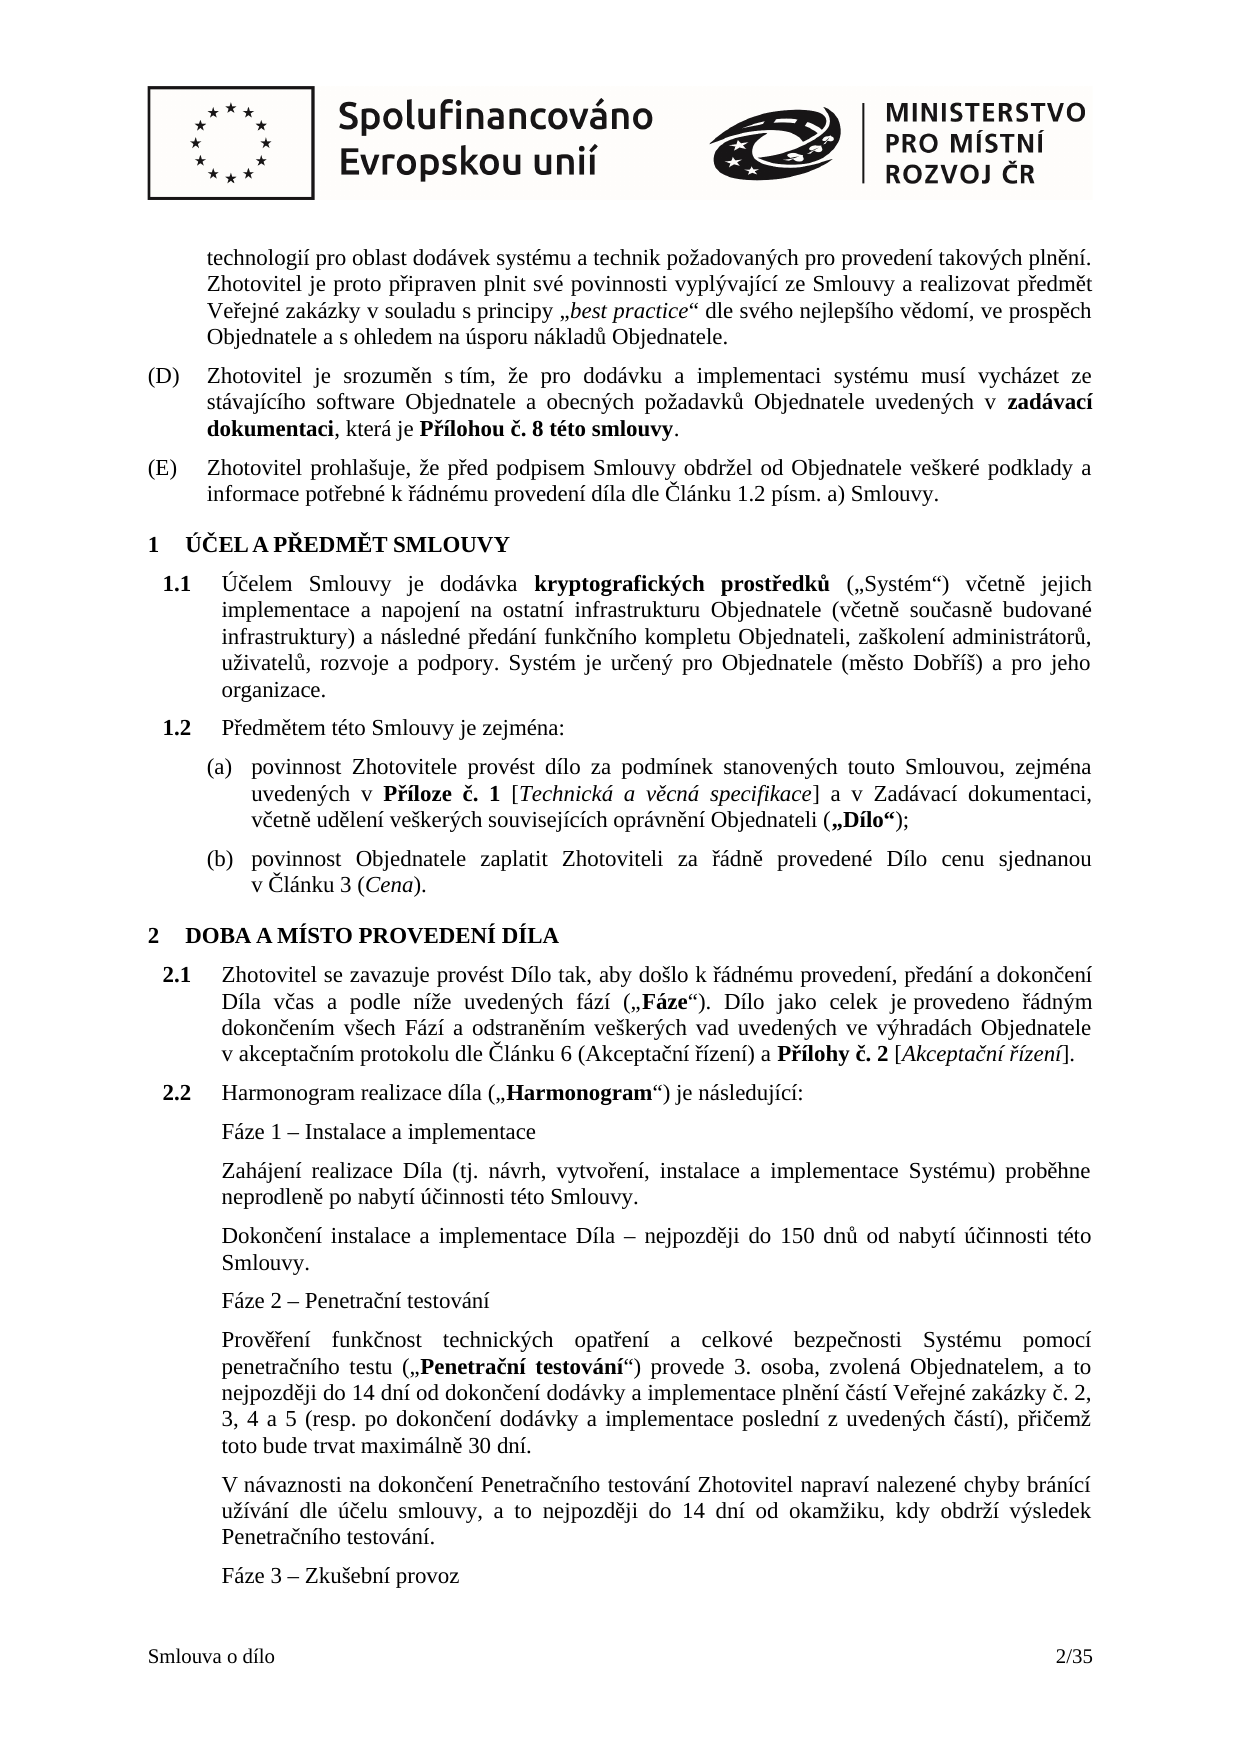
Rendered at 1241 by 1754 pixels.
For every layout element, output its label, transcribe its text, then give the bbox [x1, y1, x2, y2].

subtitle Doba a místo provedení Díla [148, 923, 1093, 949]
list Fáze 2 – Penetrační testování [221, 1287, 1093, 1314]
list Fáze 3 – Zkušební provoz [221, 1562, 1093, 1588]
text Předmětem této Smlouvy je zejména: [162, 714, 1093, 741]
list Dokončení instalace a implementace Díla – nejpozději do 150 dnů od nabytí účinnosti této Smlouvy. [221, 1222, 1093, 1275]
list Zhotovitel prohlašuje, že před podpisem Smlouvy obdržel od Objednatele veškeré podklady a informace potřebné k řádnému provedení díla dle Článku 1.2 písm. a) Smlouvy. [148, 454, 1093, 506]
list Zahájení realizace Díla (tj. návrh, vytvoření, instalace a implementace Systému) proběhne neprodleně po nabytí účinnosti této Smlouvy. [221, 1157, 1093, 1210]
picture [147, 86, 1093, 200]
text povinnost Zhotovitele provést dílo za podmínek stanovených touto Smlouvou, zejména uvedených v Příloze č. 1 [Technická a věcná specifikace] a v Zadávací dokumentaci, včetně udělení veškerých souvisejících oprávnění Objednateli („Dílo“); [207, 753, 1093, 832]
text Zhotovitel se zavazuje provést Dílo tak, aby došlo k řádnému provedení, předání a dokončení Díla včas a podle níže uvedených fází („Fáze“). Dílo jako celek je provedeno řádným dokončením všech Fází a odstraněním veškerých vad uvedených ve výhradách Objednatele v akceptačním protokolu dle Článku 6 (Akceptační řízení) a Přílohy č. 2 [Akceptační řízení]. [162, 961, 1093, 1067]
text Harmonogram realizace díla („Harmonogram“) je následující: [162, 1079, 1093, 1106]
text povinnost Objednatele zaplatit Zhotoviteli za řádně provedené Dílo cenu sjednanou v Článku 3 (Cena). [207, 845, 1093, 898]
list V návaznosti na dokončení Penetračního testování Zhotovitel napraví nalezené chyby bránící užívání dle účelu smlouvy, a to nejpozději do 14 dní od okamžiku, kdy obdrží výsledek Penetračního testování. [221, 1471, 1093, 1550]
list Prověření funkčnost technických opatření a celkové bezpečnosti Systému pomocí penetračního testu („Penetrační testování“) provede 3. osoba, zvolená Objednatelem, a to nejpozději do 14 dní od dokončení dodávky a implementace plnění částí Veřejné zakázky č. 2, 3, 4 a 5 (resp. po dokončení dodávky a implementace poslední z uvedených částí), přičemž toto bude trvat maximálně 30 dní. [221, 1326, 1093, 1458]
list Zhotovitel je srozuměn s tím, že pro dodávku a implementaci systému musí vycházet ze stávajícího software Objednatele a obecných požadavků Objednatele uvedených v zadávací dokumentaci, která je Přílohou č. 8 této smlouvy. [148, 362, 1093, 441]
text Účelem Smlouvy je dodávka kryptografických prostředků („Systém“) včetně jejich implementace a napojení na ostatní infrastrukturu Objednatele (včetně současně budované infrastruktury) a následné předání funkčního kompletu Objednateli, zaškolení administrátorů, uživatelů, rozvoje a podpory. Systém je určený pro Objednatele (město Dobříš) a pro jeho organizace. [162, 570, 1093, 702]
subtitle Účel a Předmět Smlouvy [148, 531, 1093, 558]
list Fáze 1 – Instalace a implementace [221, 1118, 1093, 1144]
